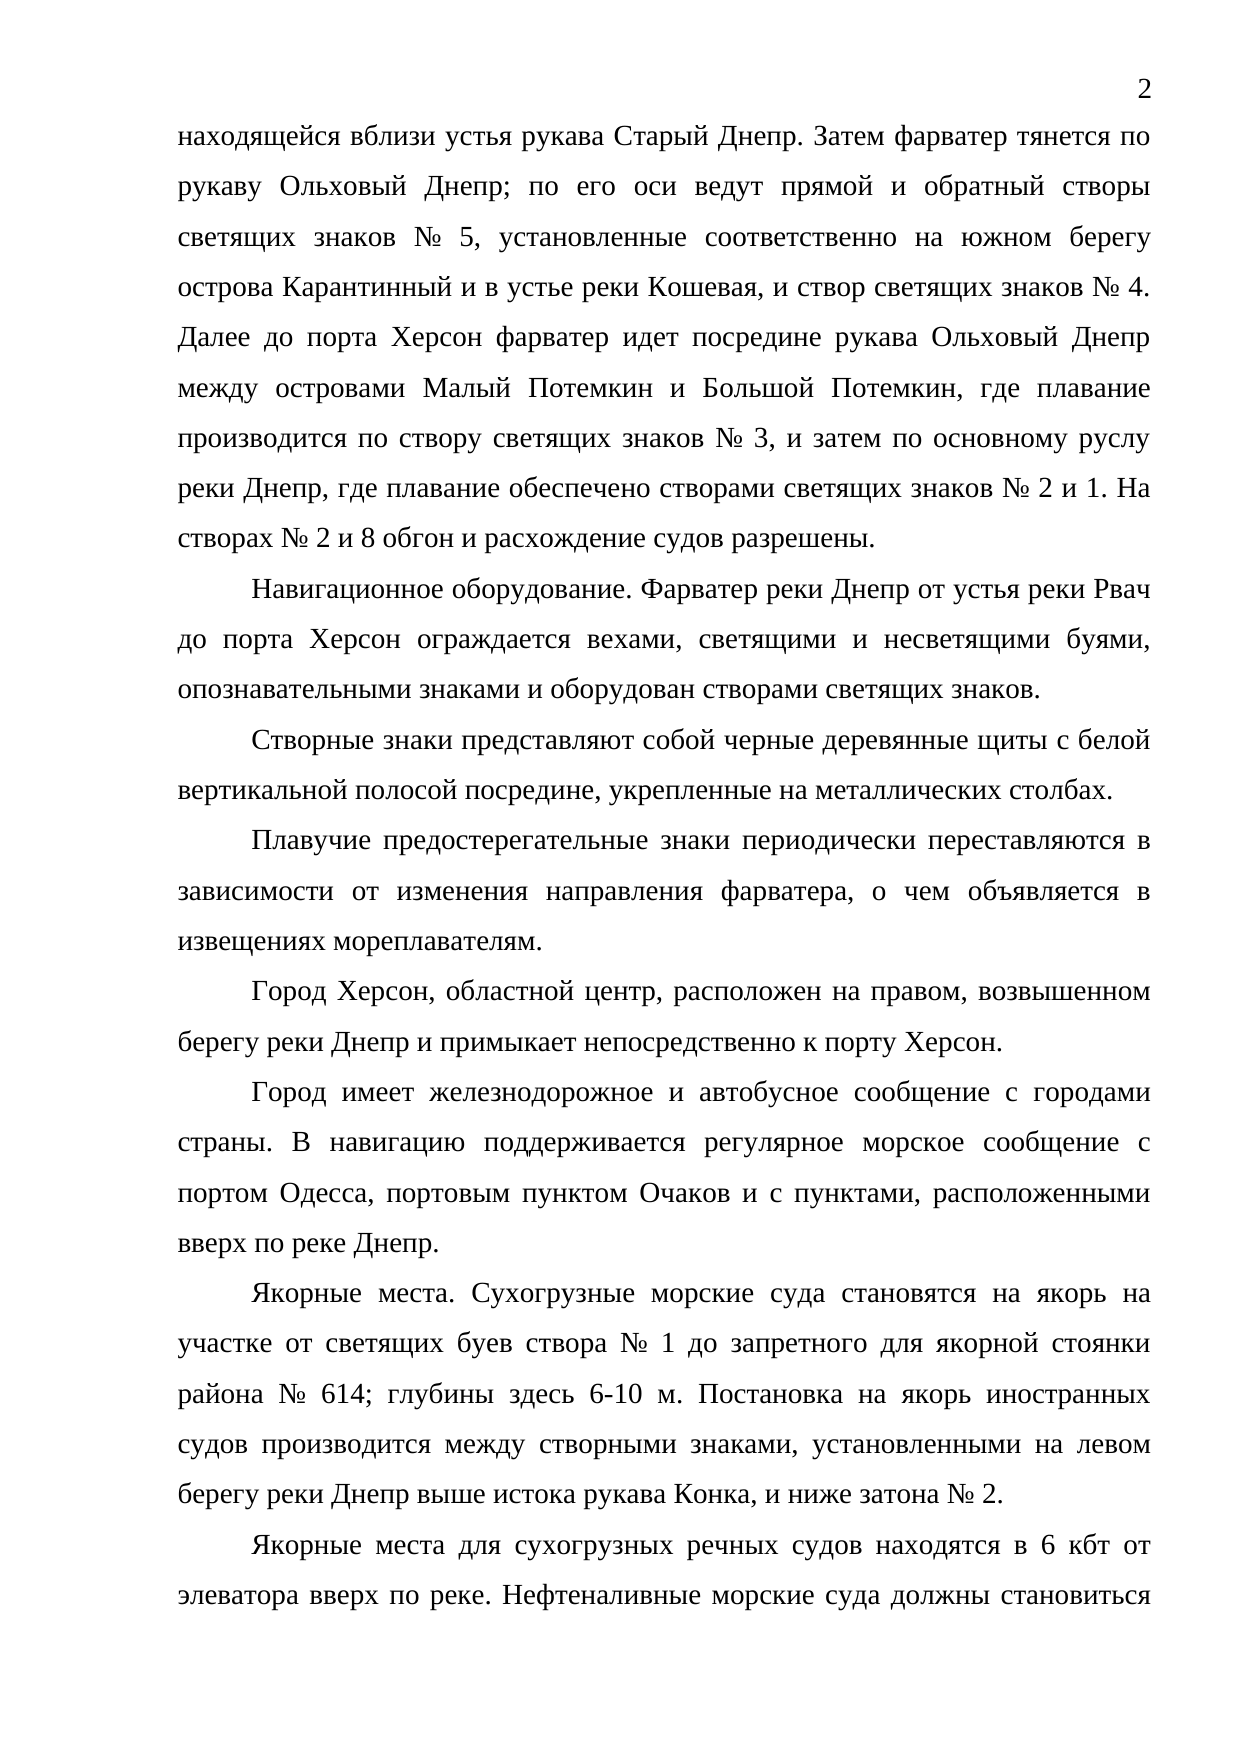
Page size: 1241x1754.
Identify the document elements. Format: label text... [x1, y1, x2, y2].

text Город имеет железнодорожное и автобусное сообщение с городами страны. В навигацию поддерживается регулярное морское сообщение с портом Одесса, портовым пунктом Очаков и с пунктами, расположенными вверх по реке Днепр. [177, 1074, 1152, 1258]
text Город Херсон, областной центр, расположен на правом, возвышенном берегу реки Днепр и примыкает непосредственно к порту Херсон. [177, 973, 1152, 1057]
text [177, 118, 1152, 554]
text Якорные места. Сухогрузные морские суда становятся на якорь на участке от светящих буев створа № 1 до запретного для якорной стоянки района № 614; глубины здесь 6-10 м. Постановка на якорь иностранных судов производится между створными знаками, установленными на левом берегу реки Днепр выше истока рукава Конка, и ниже затона № 2. [177, 1275, 1152, 1510]
text Навигационное оборудование. Фарватер реки Днепр от устья реки Рвач до порта Херсон ограждается вехами, светящими и несветящими буями, опознавательными знаками и оборудован створами светящих знаков. [177, 571, 1152, 705]
text Плавучие предостерегательные знаки периодически переставляются в зависимости от изменения направления фарватера, о чем объявляется в извещениях мореплавателям. [177, 822, 1152, 957]
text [177, 1527, 1152, 1611]
text Створные знаки представляют собой черные деревянные щиты с белой вертикальной полосой посредине, укрепленные на металлических столбах. [177, 722, 1152, 806]
